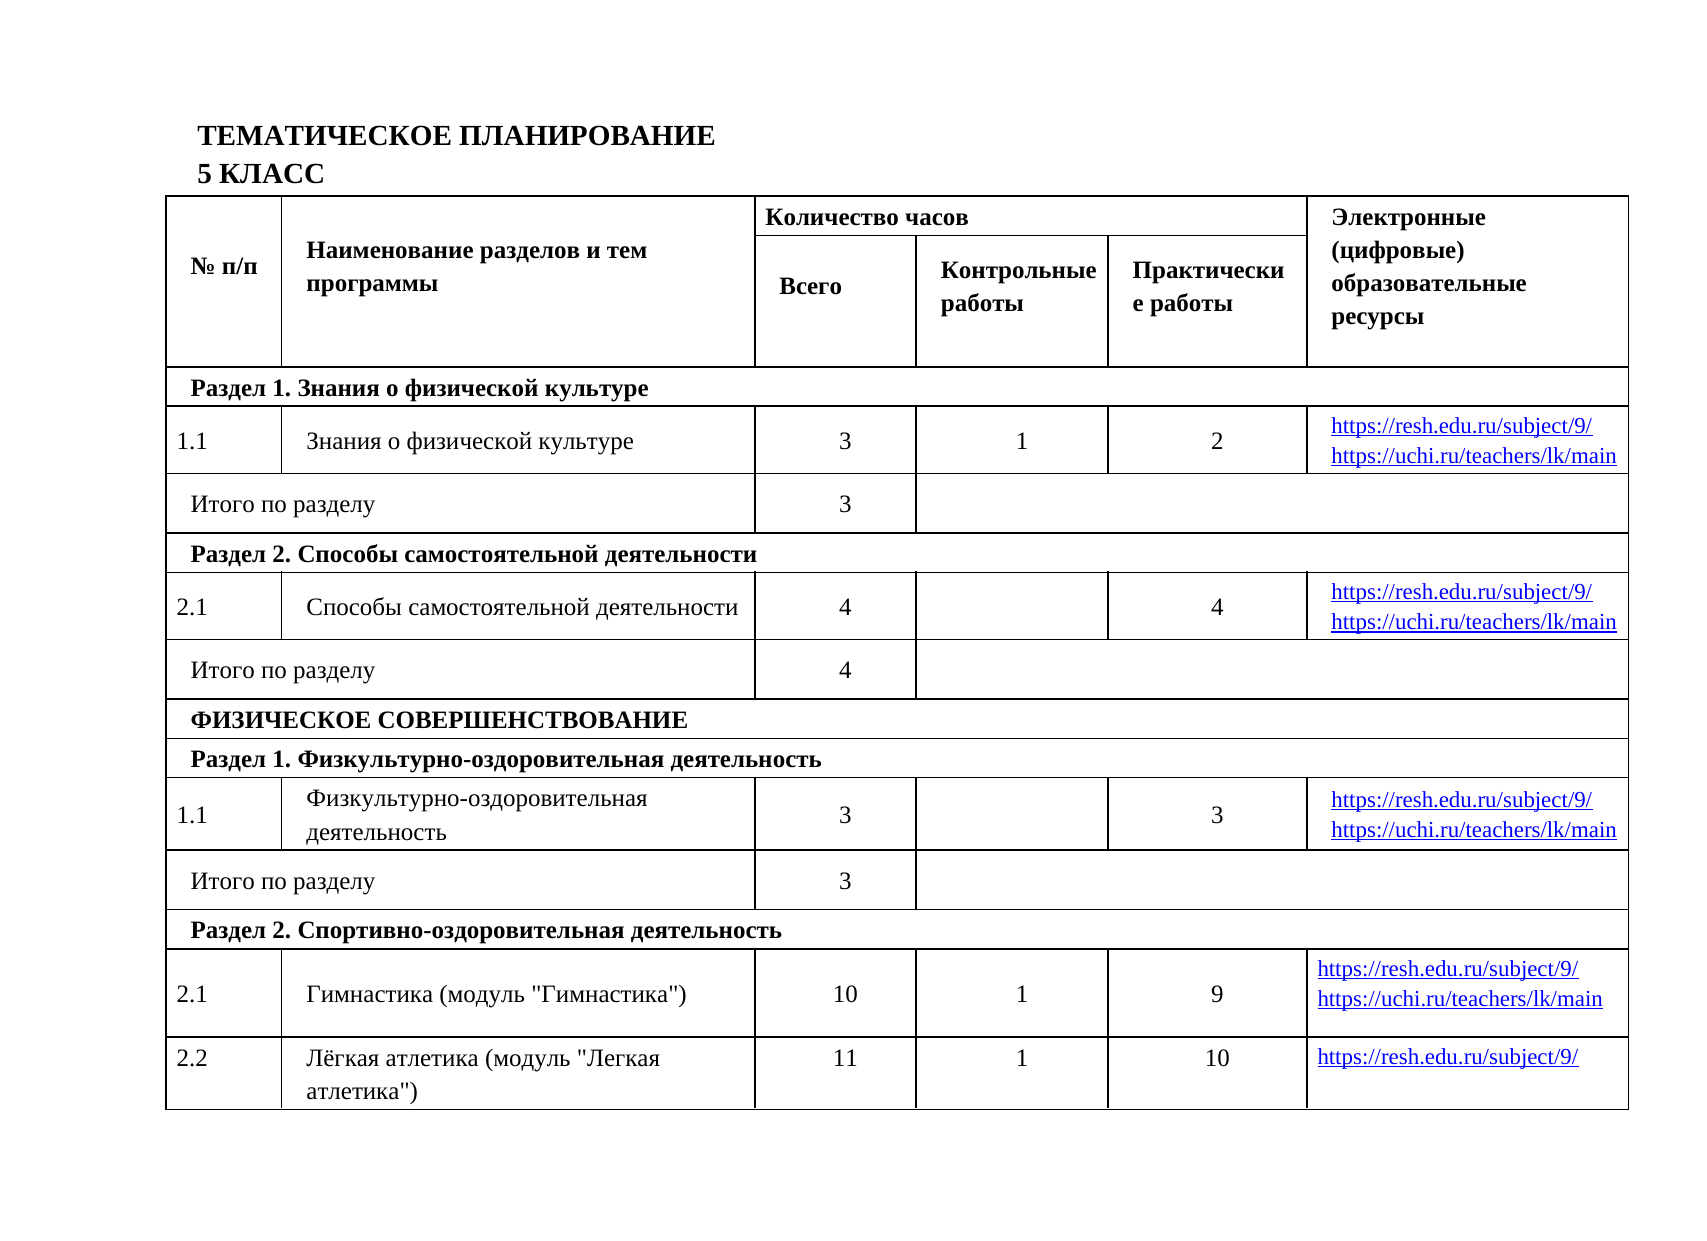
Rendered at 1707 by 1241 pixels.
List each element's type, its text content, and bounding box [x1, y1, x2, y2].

table_cell 1 [917, 1038, 1107, 1108]
table_cell Итого по разделу [167, 640, 754, 698]
table_cell Всего [756, 236, 915, 366]
table_cell [917, 851, 1628, 909]
table_cell Гимнастика (модуль "Гимнастика") [282, 950, 754, 1036]
table_cell 10 [1109, 1038, 1306, 1108]
text ТЕМАТИЧЕСКОЕ ПЛАНИРОВАНИЕ [190, 118, 1618, 152]
table_cell 1.1 [167, 778, 281, 849]
table_cell 4 [756, 640, 915, 698]
table_cell [917, 573, 1107, 638]
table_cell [1308, 950, 1628, 1036]
table_cell [917, 640, 1628, 698]
table_cell 3 [1109, 778, 1306, 849]
table_cell 4 [756, 573, 915, 638]
table_header Количество часов [756, 197, 1306, 234]
table_cell [917, 778, 1107, 849]
table_cell Контрольные работы [917, 236, 1107, 366]
table_cell Знания о физической культуре [282, 407, 754, 472]
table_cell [1308, 1038, 1628, 1108]
table_cell Раздел 1. Знания о физической культуре [167, 368, 1628, 405]
table_header Наименование разделов и тем программы [282, 197, 754, 366]
table_cell 1 [917, 407, 1107, 472]
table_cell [282, 1038, 754, 1108]
table_cell Раздел 1. Физкультурно-оздоровительная деятельность [167, 739, 1628, 777]
table_cell 10 [756, 950, 915, 1036]
table_cell Итого по разделу [167, 851, 754, 909]
table_cell [917, 474, 1628, 532]
text 5 КЛАСС [190, 157, 1618, 190]
table_cell https://resh.edu.ru/subject/9/ https://uchi.ru/teachers/lk/main [1308, 573, 1628, 638]
table_cell Раздел 2. Спортивно-оздоровительная деятельность [167, 910, 1628, 948]
table_cell 1.1 [167, 407, 281, 472]
table_cell 11 [756, 1038, 915, 1108]
table_cell 2.1 [167, 573, 281, 638]
table_cell ФИЗИЧЕСКОЕ СОВЕРШЕНСТВОВАНИЕ [167, 700, 1628, 737]
table_cell Практические работы [1109, 236, 1306, 366]
table_cell 3 [756, 407, 915, 472]
table_cell https://resh.edu.ru/subject/9/ https://uchi.ru/teachers/lk/main [1308, 407, 1628, 472]
table_header Электронные (цифровые) образовательные ресурсы [1308, 197, 1628, 366]
table_cell 3 [756, 851, 915, 909]
table_cell https://resh.edu.ru/subject/9/ https://uchi.ru/teachers/lk/main [1308, 778, 1628, 849]
table_cell 3 [756, 474, 915, 532]
table_cell Итого по разделу [167, 474, 754, 532]
table_header № п/п [167, 197, 281, 366]
table_cell 9 [1109, 950, 1306, 1036]
table_cell 2.2 [167, 1038, 281, 1108]
table_cell 2 [1109, 407, 1306, 472]
table_cell Физкультурно-оздоровительная деятельность [282, 778, 754, 849]
table_cell 2.1 [167, 950, 281, 1036]
table_cell 3 [756, 778, 915, 849]
table_cell Способы самостоятельной деятельности [282, 573, 754, 638]
table_cell 1 [917, 950, 1107, 1036]
table_cell 4 [1109, 573, 1306, 638]
table_cell Раздел 2. Способы самостоятельной деятельности [167, 534, 1628, 571]
